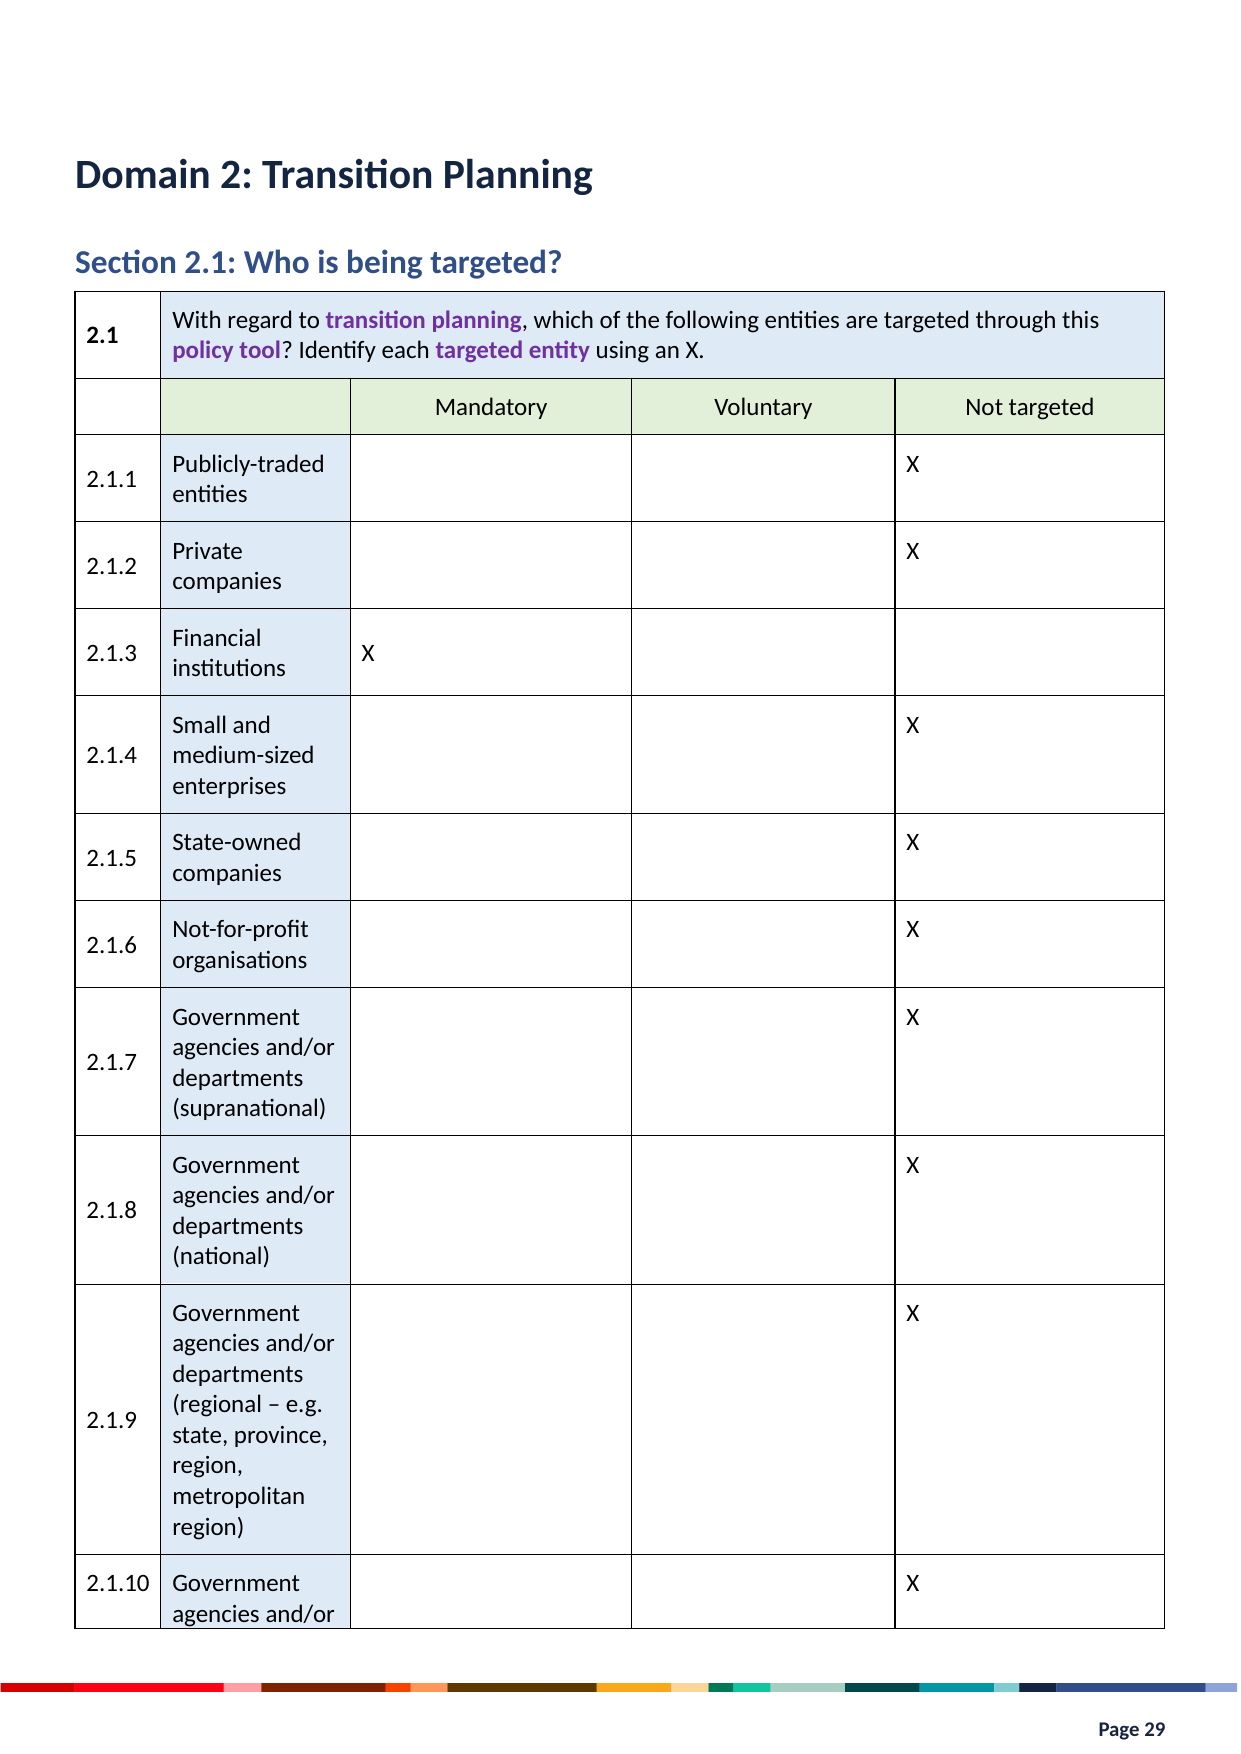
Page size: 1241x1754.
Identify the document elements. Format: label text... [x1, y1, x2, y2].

table_cell [632, 522, 894, 608]
table_cell [896, 609, 1164, 695]
table_cell X [896, 814, 1164, 900]
subtitle Section 2.1: Who is being targeted? [75, 241, 1165, 282]
table_cell [632, 435, 894, 521]
table_cell [351, 814, 631, 900]
table_cell [351, 1555, 631, 1628]
table_cell X [896, 435, 1164, 521]
table_cell X [351, 609, 631, 695]
table_cell [76, 379, 160, 434]
table_cell 2.1.6 [76, 901, 160, 987]
table_cell 2.1.1 [76, 435, 160, 521]
table_cell Government agencies and/or departments (national) [161, 1136, 350, 1283]
table_cell X [896, 1136, 1164, 1283]
table_cell Mandatory [351, 379, 631, 434]
table_cell 2.1.7 [76, 988, 160, 1135]
table_cell Not targeted [896, 379, 1164, 434]
table_cell [632, 1555, 894, 1628]
table_header With regard to transition planning, which of the following entities are targeted through this policy tool? Identify each targeted entity using an X. [161, 292, 1164, 378]
table_cell [351, 901, 631, 987]
table_cell [351, 435, 631, 521]
table_cell Private companies [161, 522, 350, 608]
table_cell State-owned companies [161, 814, 350, 900]
table_cell 2.1.4 [76, 696, 160, 813]
picture [0, 1683, 1236, 1692]
table_cell Small and medium-sized enterprises [161, 696, 350, 813]
table_cell X [896, 696, 1164, 813]
table_cell Financial institutions [161, 609, 350, 695]
table_cell 2.1.2 [76, 522, 160, 608]
table_cell 2.1.9 [76, 1285, 160, 1554]
table_cell [632, 901, 894, 987]
table_cell Publicly-traded entities [161, 435, 350, 521]
table_cell 2.1.10 [76, 1555, 160, 1628]
table_cell [632, 1285, 894, 1554]
table_cell Government agencies and/or departments (regional – e.g. state, province, region, metropolitan region) [161, 1285, 350, 1554]
table_cell [351, 1285, 631, 1554]
table_cell X [896, 522, 1164, 608]
table_cell 2.1.8 [76, 1136, 160, 1283]
table_cell [632, 696, 894, 813]
table_cell [632, 988, 894, 1135]
table_cell [351, 696, 631, 813]
table_cell [351, 1136, 631, 1283]
table_cell 2.1.5 [76, 814, 160, 900]
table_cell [161, 1555, 350, 1628]
table_cell 2.1.3 [76, 609, 160, 695]
table_header 2.1 [76, 292, 160, 378]
table_cell Government agencies and/or departments (supranational) [161, 988, 350, 1135]
table_cell X [896, 988, 1164, 1135]
subtitle Domain 2: Transition Planning [75, 148, 1165, 199]
table_cell X [896, 1555, 1164, 1628]
table_cell X [896, 901, 1164, 987]
table_cell Not-for-profit organisations [161, 901, 350, 987]
table_cell [161, 379, 350, 434]
table_cell [632, 814, 894, 900]
table_cell X [896, 1285, 1164, 1554]
table_cell Voluntary [632, 379, 894, 434]
table_cell [351, 988, 631, 1135]
table_cell [351, 522, 631, 608]
table_cell [632, 1136, 894, 1283]
table_cell [632, 609, 894, 695]
